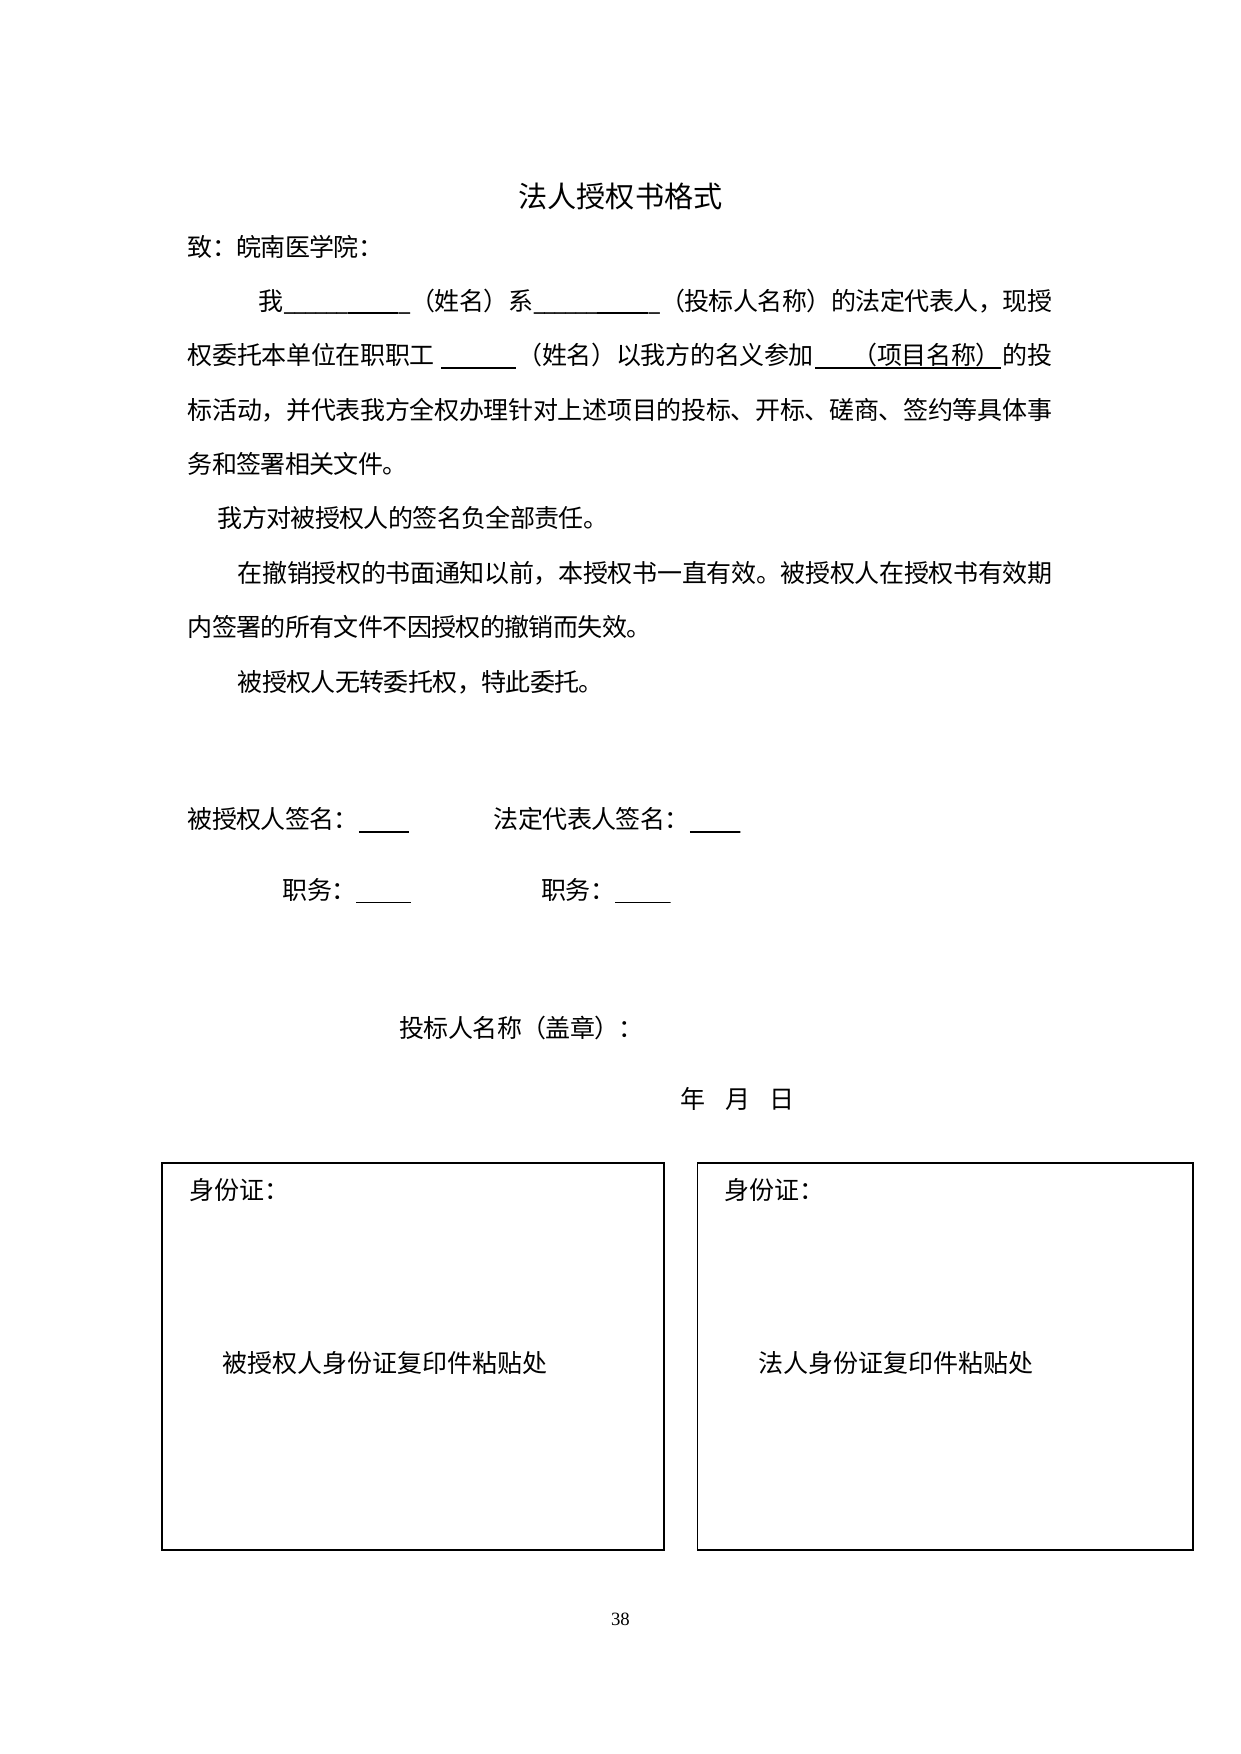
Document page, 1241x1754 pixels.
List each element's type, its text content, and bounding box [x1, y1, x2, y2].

text 被授权人无转委托权，特此委托。 [187, 662, 1053, 698]
text 在撤销授权的书面通知以前，本授权书一直有效。被授权人在授权书有效期内签署的所有文件不因授权的撤销而失效。 [187, 553, 1053, 644]
text 我方对被授权人的签名负全部责任。 [187, 499, 1053, 535]
text 年 月 日 [187, 1079, 1053, 1115]
text 被授权人签名： 法定代表人签名： [187, 800, 1053, 836]
text 法人授权书格式 [187, 162, 1053, 227]
text 致：皖南医学院： [187, 227, 1053, 263]
text 投标人名称（盖章）： [187, 1008, 1053, 1045]
text 职务： 职务： [187, 871, 1053, 907]
text 我_______ __（姓名）系_______ __（投标人名称）的法定代表人，现授权委托本单位在职职工 （姓名）以我方的名义参加 （项目名称）的投标活动，并代表我方全权办理针对上述项目的投标、开标、磋商、签约等具体事务和签署相关文件。 [187, 281, 1053, 481]
